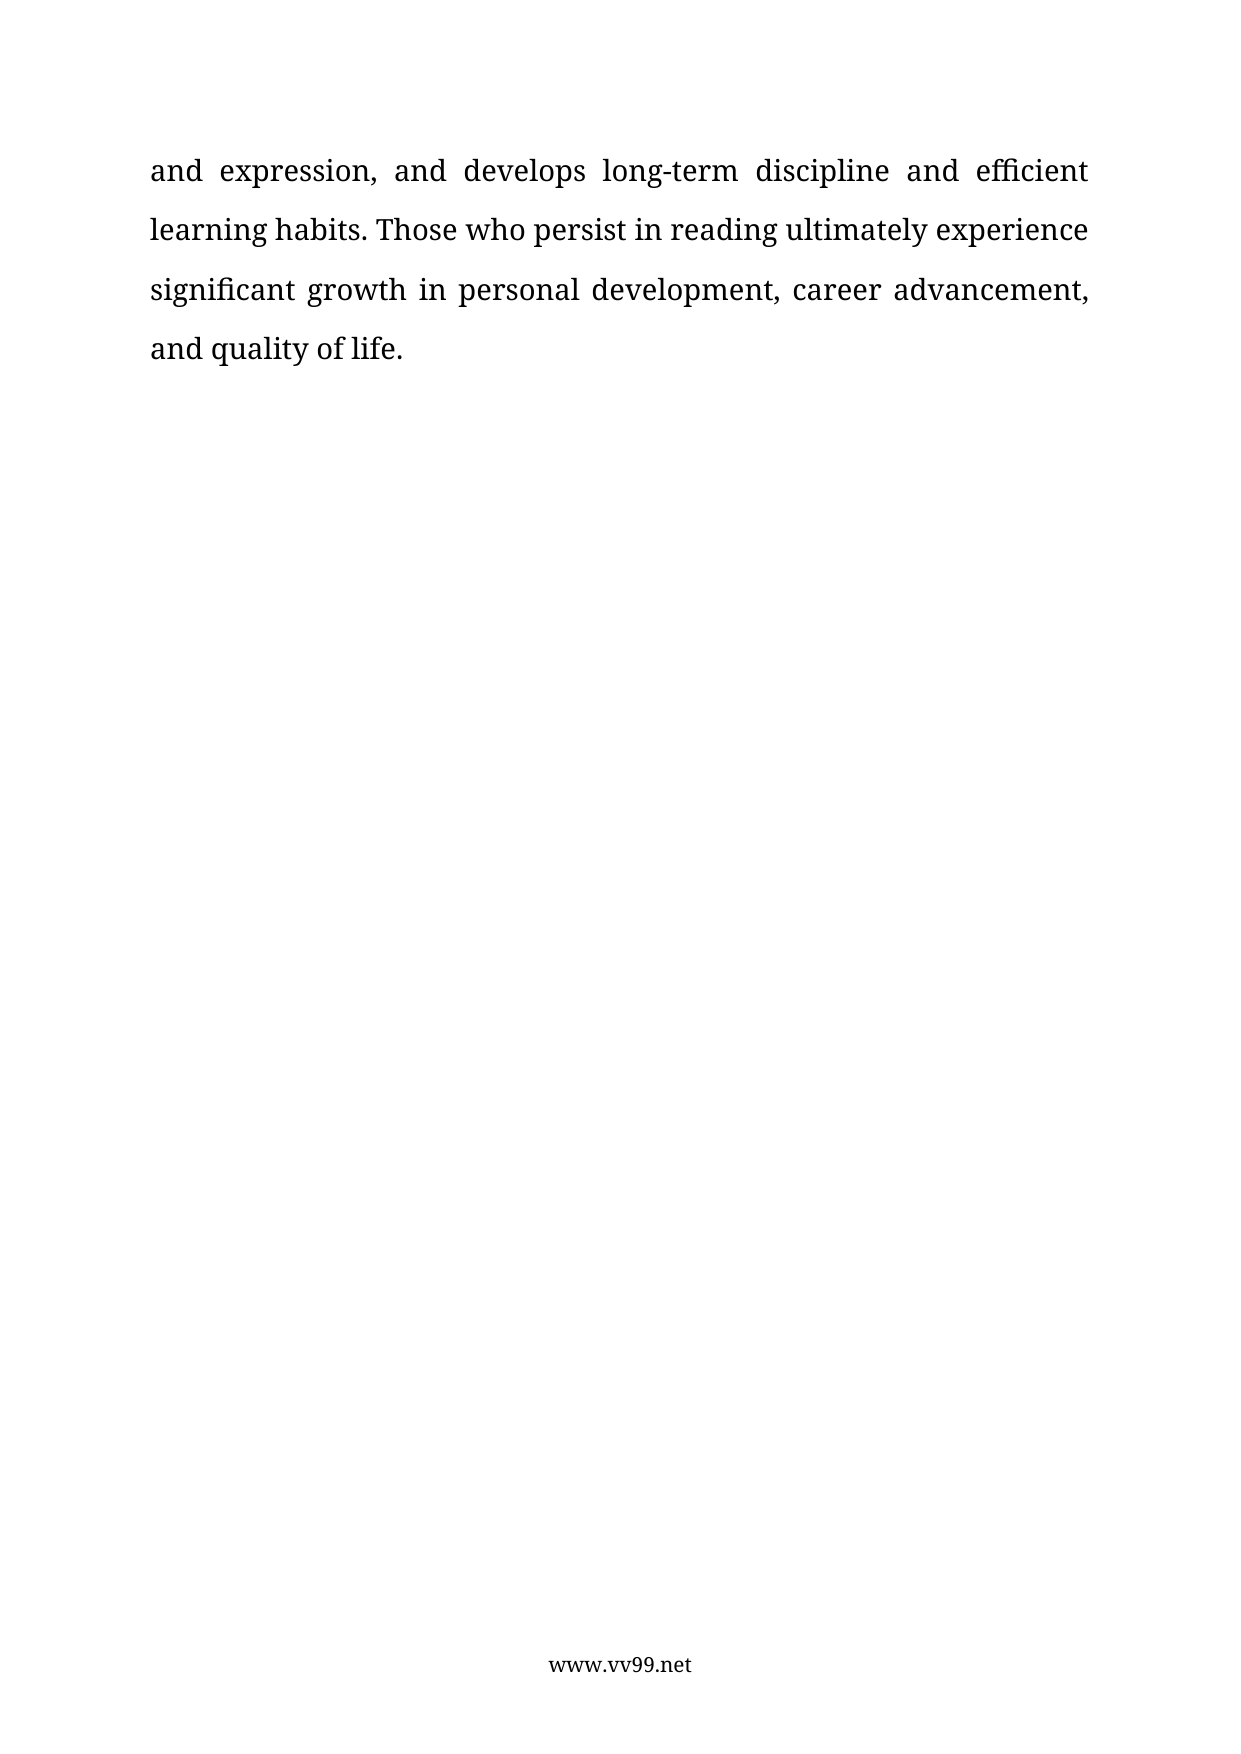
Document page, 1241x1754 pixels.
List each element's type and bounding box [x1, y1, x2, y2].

text [150, 150, 1090, 368]
